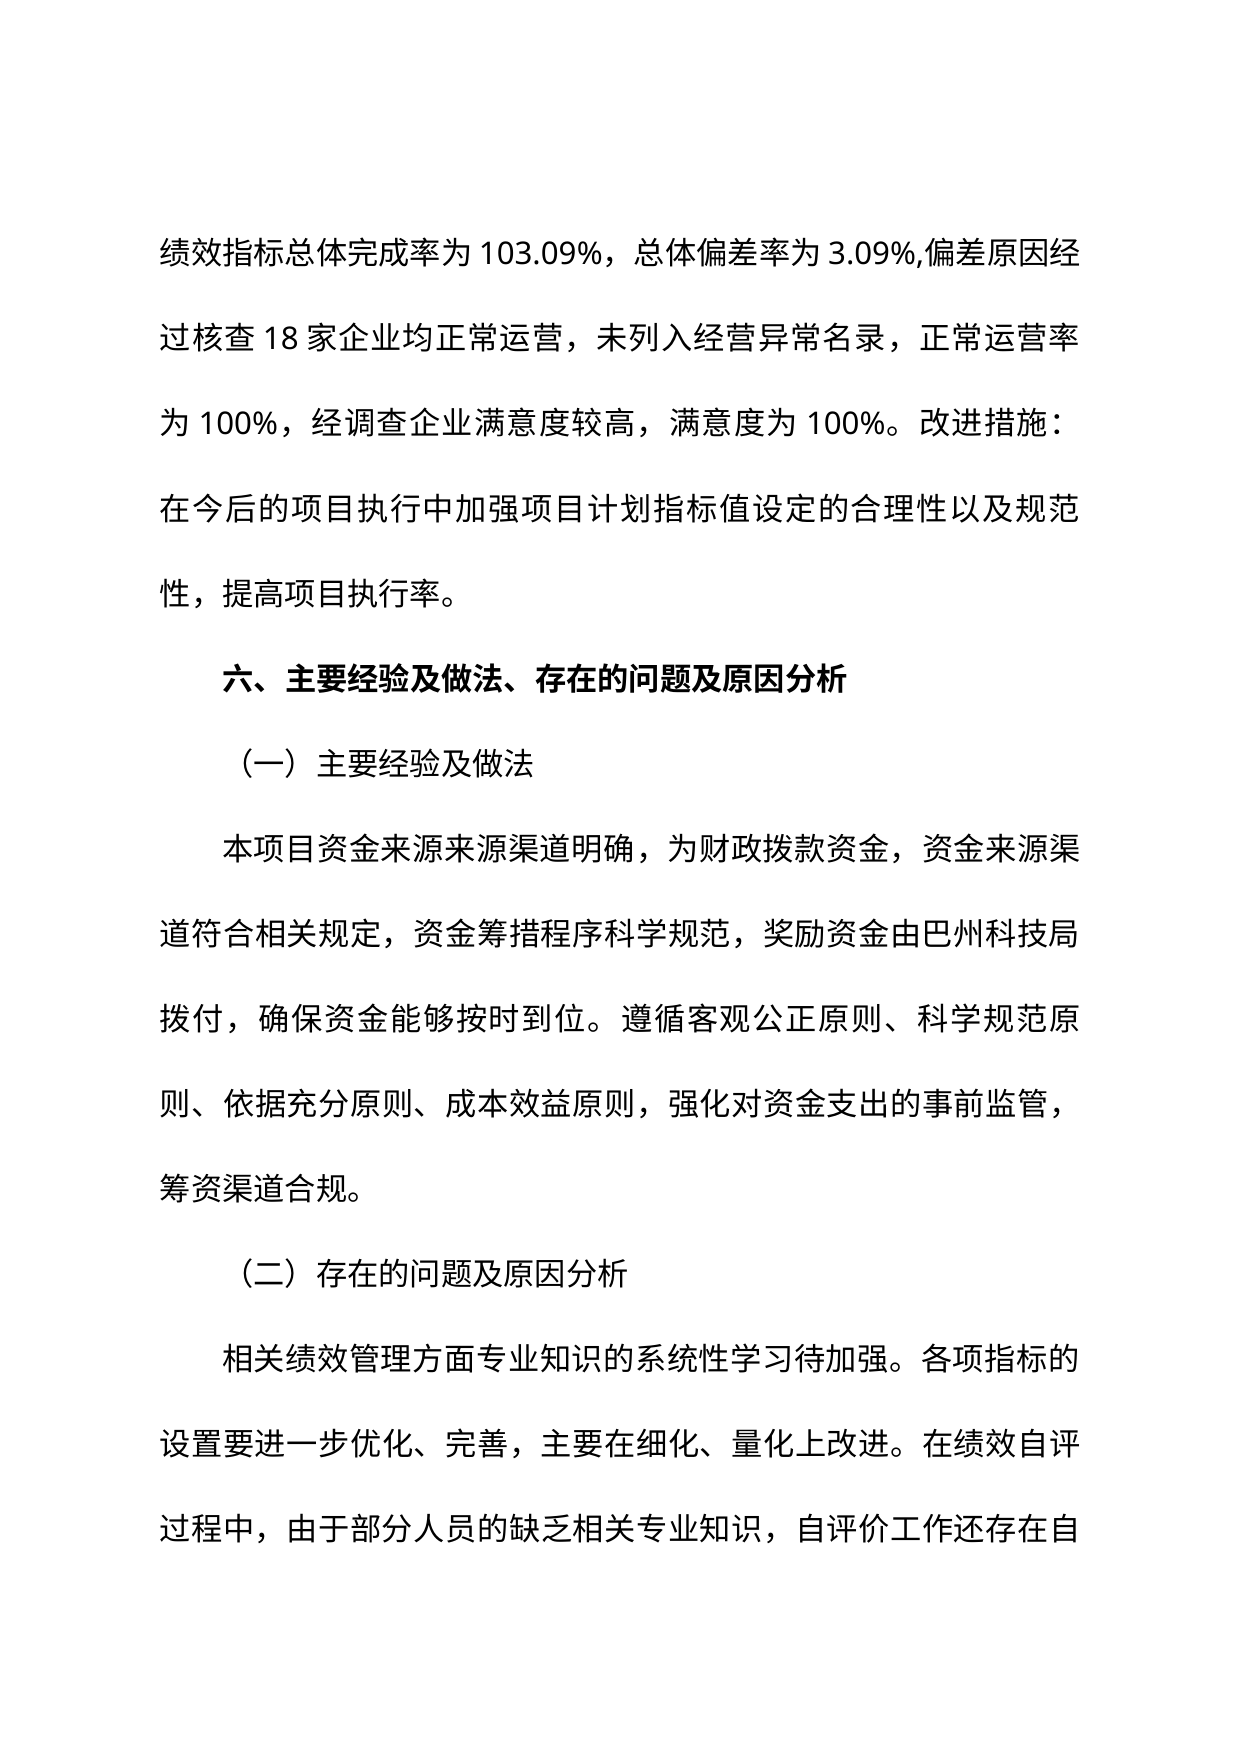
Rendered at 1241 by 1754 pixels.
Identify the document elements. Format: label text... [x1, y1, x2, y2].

subtitle （一）主要经验及做法 [159, 719, 1081, 804]
text 本项目资金来源来源渠道明确，为财政拨款资金，资金来源渠道符合相关规定，资金筹措程序科学规范，奖励资金由巴州科技局拨付，确保资金能够按时到位。遵循客观公正原则、科学规范原则、依据充分原则、成本效益原则，强化对资金支出的事前监管，筹资渠道合规。 [159, 804, 1081, 1229]
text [159, 209, 1081, 634]
subtitle 六、主要经验及做法、存在的问题及原因分析 [159, 634, 1081, 719]
subtitle （二）存在的问题及原因分析 [159, 1229, 1081, 1314]
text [159, 1314, 1081, 1569]
